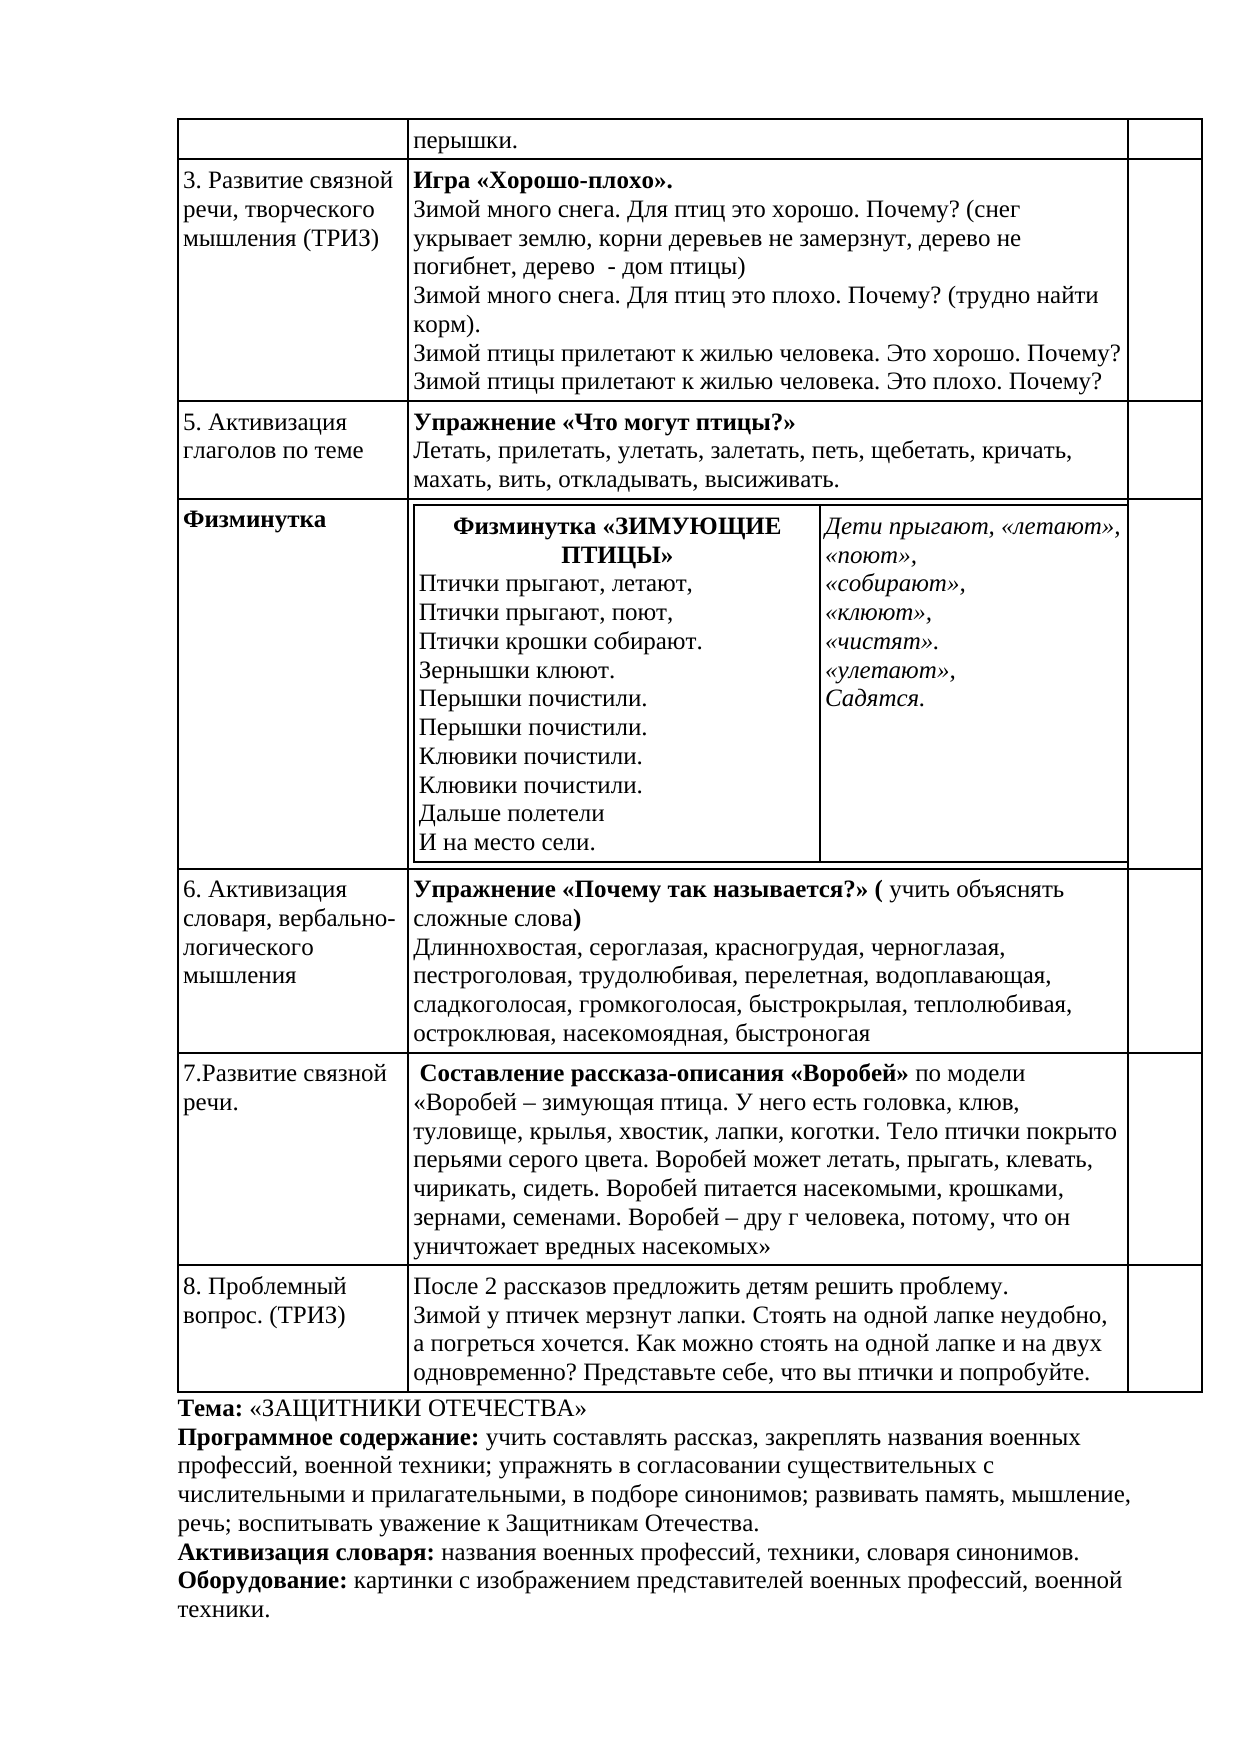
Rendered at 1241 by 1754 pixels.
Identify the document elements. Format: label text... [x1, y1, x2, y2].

table_cell Игра «Хорошо-плохо». Зимой много снега. Для птиц это хорошо. Почему? (снег укрывает землю, корни деревьев не замерзнут, дерево не погибнет, дерево - дом птицы) Зимой много снега. Для птиц это плохо. Почему? (трудно найти корм). Зимой птицы прилетают к жилью человека. Это хорошо. Почему? Зимой птицы прилетают к жилью человека. Это плохо. Почему? [409, 160, 1127, 400]
table_cell 3. Развитие связной речи, творческого мышления (ТРИЗ) [179, 160, 407, 400]
table_cell [1129, 1266, 1201, 1391]
table_cell После 2 рассказов предложить детям решить проблему. Зимой у птичек мерзнут лапки. Стоять на одной лапке неудобно, а погреться хочется. Как можно стоять на одной лапке и на двух одновременно? Представьте себе, что вы птички и попробуйте. [409, 1266, 1127, 1391]
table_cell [179, 120, 407, 158]
text Активизация словаря: названия военных профессий, техники, словаря синонимов. [177, 1537, 1152, 1565]
text Оборудование: картинки с изображением представителей военных профессий, военной техники. [177, 1565, 1152, 1623]
table_cell [1129, 870, 1201, 1052]
text Программное содержание: учить составлять рассказ, закреплять названия военных профессий, военной техники; упражнять в согласовании существительных с числительными и прилагательными, в подборе синонимов; развивать память, мышление, речь; воспитывать уважение к Защитникам Отечества. [177, 1422, 1152, 1537]
table_cell [1129, 160, 1201, 400]
table_cell 8. Проблемный вопрос. (ТРИЗ) [179, 1266, 407, 1391]
table_cell [1129, 402, 1201, 497]
table_cell [409, 500, 1127, 868]
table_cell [409, 120, 1127, 158]
table_cell 6. Активизация словаря, вербально-логического мышления [179, 870, 407, 1052]
table_cell Упражнение «Что могут птицы?» Летать, прилетать, улетать, залетать, петь, щебетать, кричать, махать, вить, откладывать, высиживать. [409, 402, 1127, 497]
table_cell 7.Развитие связной речи. [179, 1054, 407, 1264]
table_cell Упражнение «Почему так называется?» ( учить объяснять сложные слова) Длиннохвостая, сероглазая, красногрудая, черноглазая, пестроголовая, трудолюбивая, перелетная, водоплавающая, сладкоголосая, громкоголосая, быстрокрылая, теплолюбивая, остроклювая, насекомоядная, быстроногая [409, 870, 1127, 1052]
text Тема: «ЗАЩИТНИКИ ОТЕЧЕСТВА» [177, 1393, 1152, 1422]
table_cell 5. Активизация глаголов по теме [179, 402, 407, 497]
table_cell [1129, 500, 1201, 868]
table_cell Составление рассказа-описания «Воробей» по модели «Воробей – зимующая птица. У него есть головка, клюв, туловище, крылья, хвостик, лапки, коготки. Тело птички покрыто перьями серого цвета. Воробей может летать, прыгать, клевать, чирикать, сидеть. Воробей питается насекомыми, крошками, зернами, семенами. Воробей – дру г человека, потому, что он уничтожает вредных насекомых» [409, 1054, 1127, 1264]
table_cell Физминутка [179, 500, 407, 868]
table_cell . [1129, 120, 1201, 158]
table_cell [1129, 1054, 1201, 1264]
